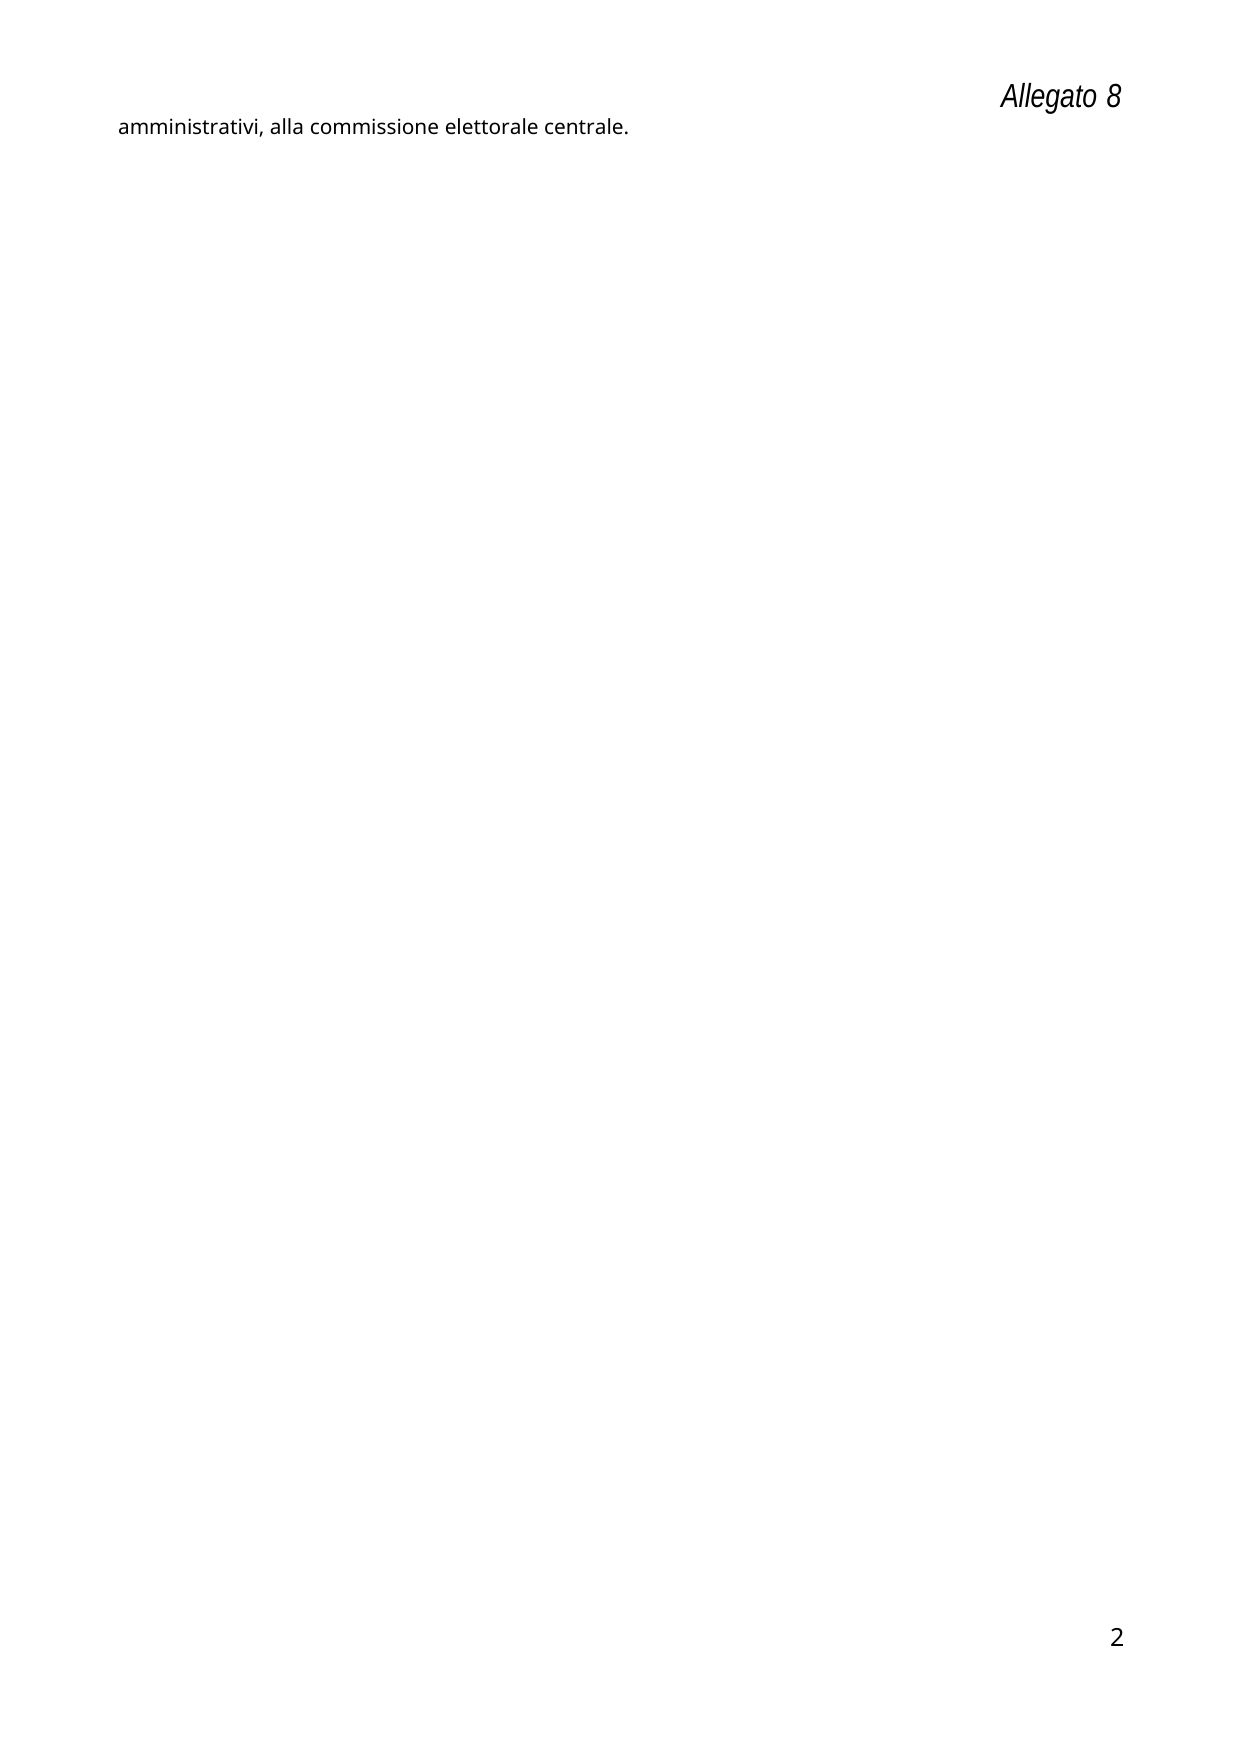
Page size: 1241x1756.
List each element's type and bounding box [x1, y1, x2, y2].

text [118, 112, 1122, 141]
